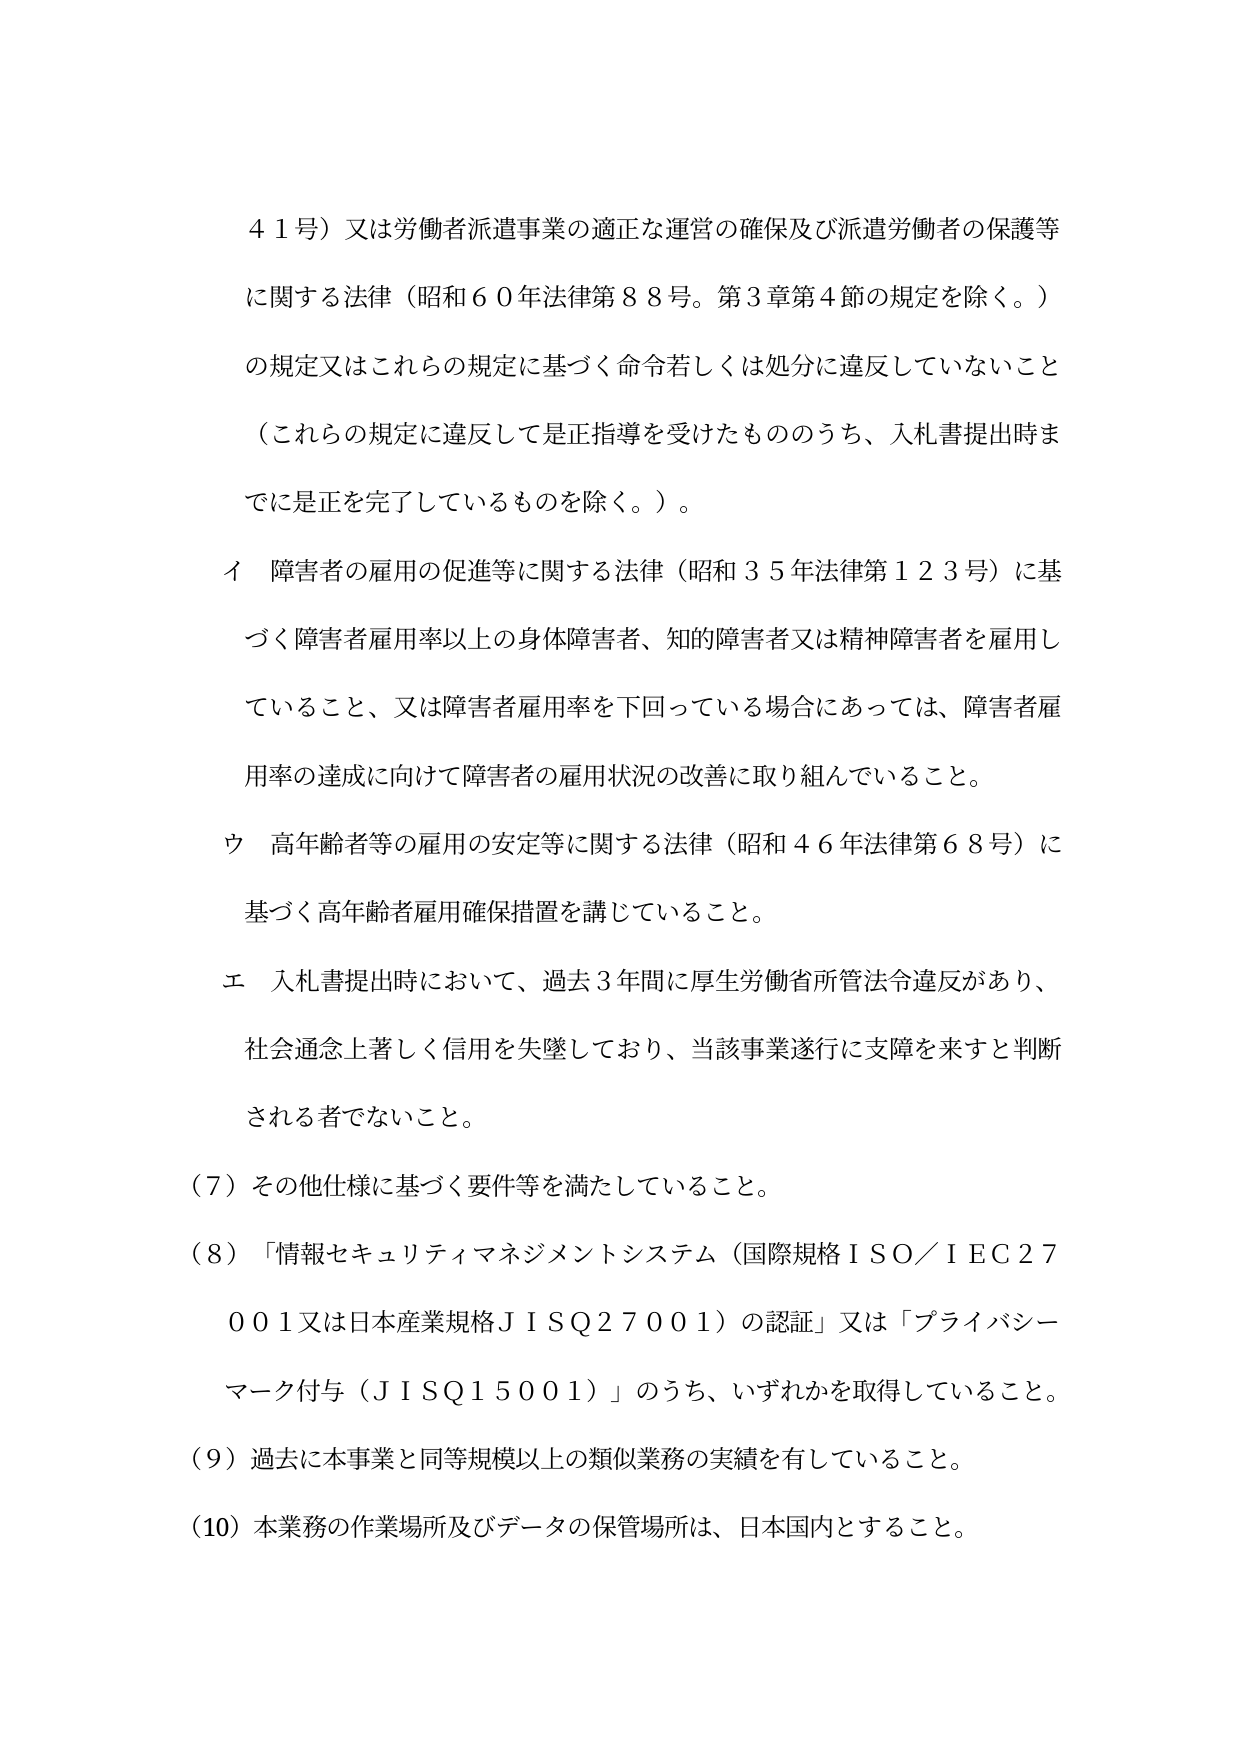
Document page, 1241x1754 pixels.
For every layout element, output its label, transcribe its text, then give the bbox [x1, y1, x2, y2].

text （10）本業務の作業場所及びデータの保管場所は、日本国内とすること。 [177, 1492, 1063, 1560]
text （９）過去に本事業と同等規模以上の類似業務の実績を有していること。 [177, 1424, 1063, 1492]
text （８）「情報セキュリティマネジメントシステム（国際規格ＩＳＯ／ＩＥＣ２７００１又は日本産業規格ＪＩＳＱ２７００１）の認証」又は「プライバシーマーク付与（ＪＩＳＱ１５００１）」のうち、いずれかを取得していること。 [177, 1219, 1063, 1424]
text ウ 高年齢者等の雇用の安定等に関する法律（昭和４６年法律第６８号）に基づく高年齢者雇用確保措置を講じていること。 [221, 809, 1063, 945]
text （７）その他仕様に基づく要件等を満たしていること。 [177, 1150, 1063, 1219]
text エ 入札書提出時において、過去３年間に厚生労働省所管法令違反があり、社会通念上著しく信用を失墜しており、当該事業遂行に支障を来すと判断される者でないこと。 [221, 945, 1063, 1150]
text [221, 194, 1063, 535]
text イ 障害者の雇用の促進等に関する法律（昭和３５年法律第１２３号）に基づく障害者雇用率以上の身体障害者、知的障害者又は精神障害者を雇用していること、又は障害者雇用率を下回っている場合にあっては、障害者雇用率の達成に向けて障害者の雇用状況の改善に取り組んでいること。 [221, 535, 1063, 809]
